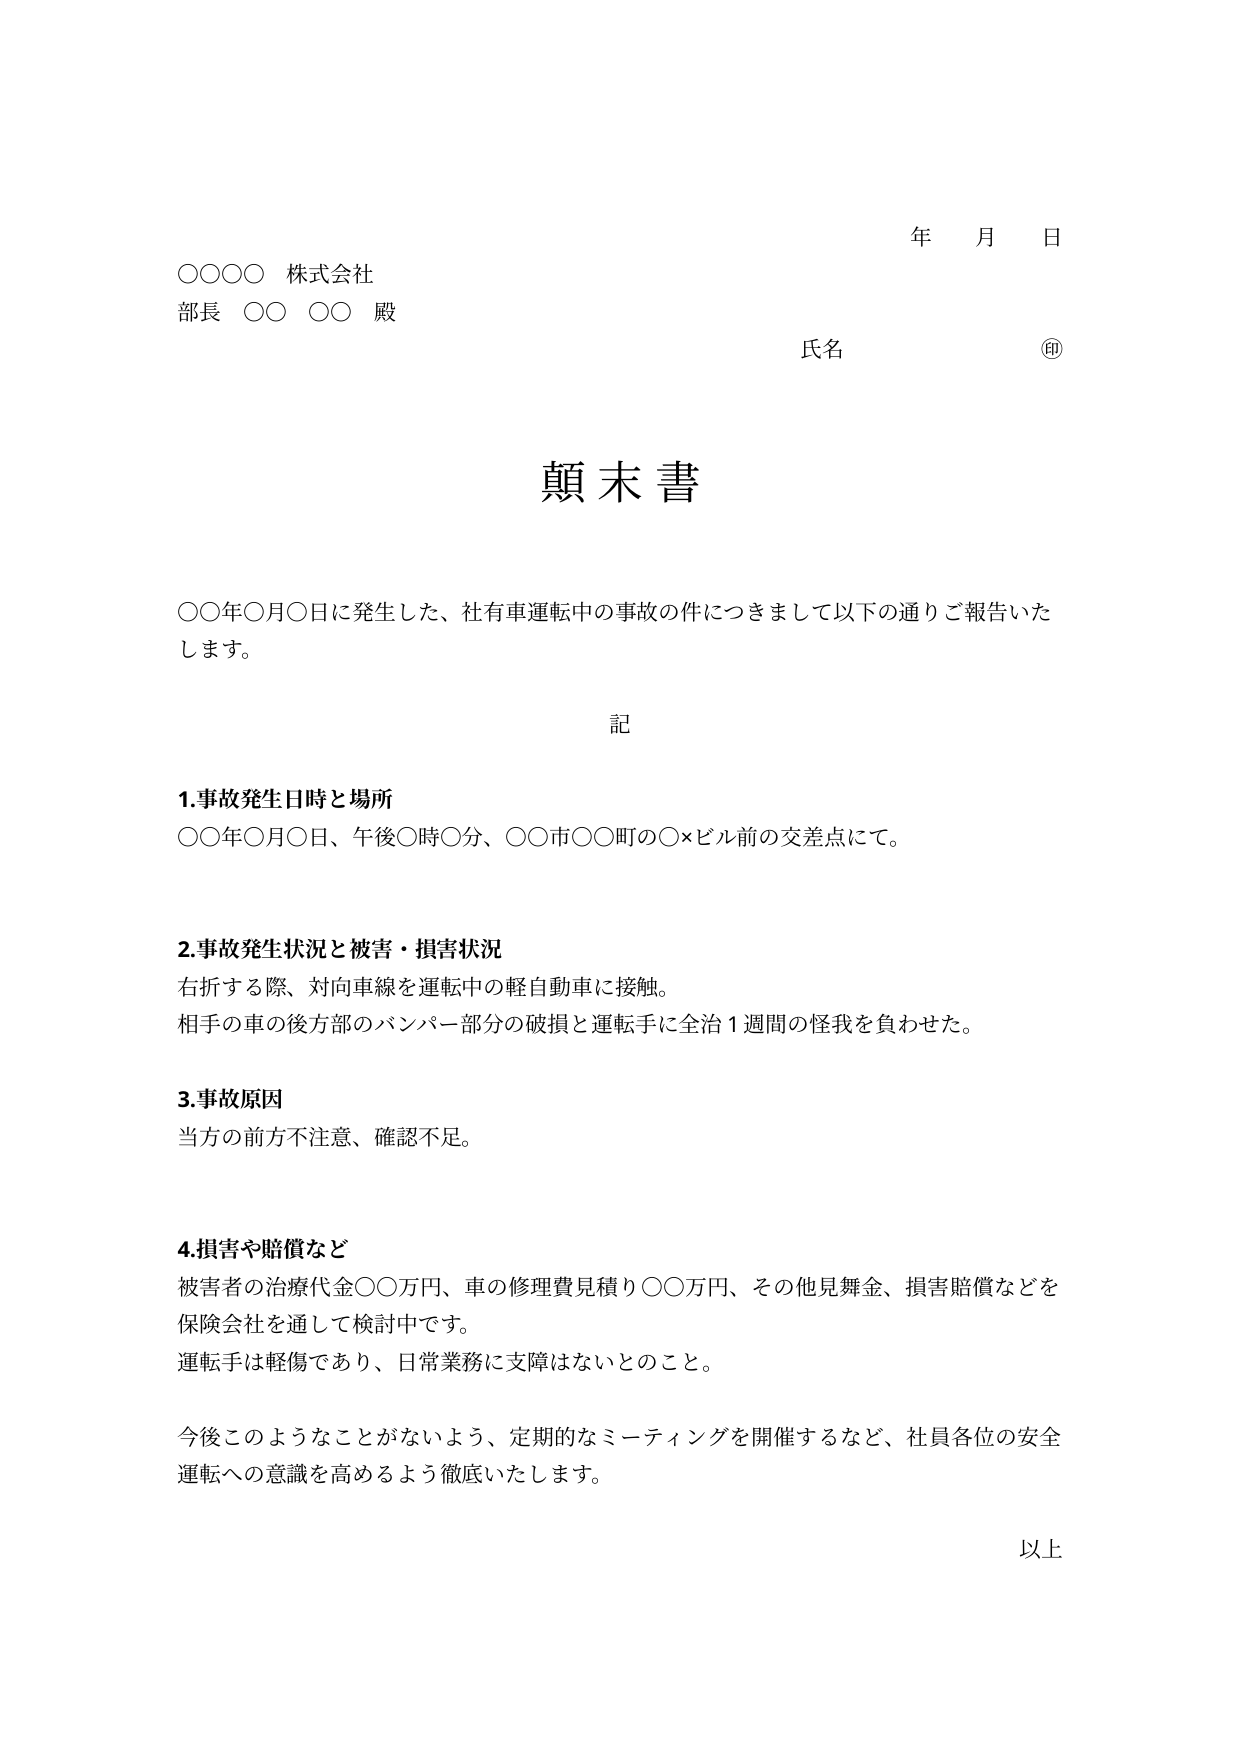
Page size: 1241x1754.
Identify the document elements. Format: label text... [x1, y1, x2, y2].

subtitle 記 [177, 704, 1063, 742]
text 被害者の治療代金〇〇万円、車の修理費見積り〇〇万円、その他見舞金、損害賠償などを保険会社を通して検討中です。 [177, 1267, 1063, 1342]
text 以上 [177, 1529, 1063, 1567]
text 〇〇〇〇 株式会社 [177, 254, 1063, 292]
text 年 月 日 [177, 217, 1063, 254]
text 当方の前方不注意、確認不足。 [177, 1117, 1063, 1154]
text 氏名 ㊞ [177, 329, 1063, 367]
text 相手の車の後方部のバンパー部分の破損と運転手に全治1週間の怪我を負わせた。 [177, 1004, 1063, 1042]
text 3.事故原因 [177, 1079, 1063, 1117]
text 顛 末 書 [177, 442, 1063, 517]
text 部長 〇〇 〇〇 殿 [177, 292, 1063, 329]
text 4.損害や賠償など [177, 1229, 1063, 1267]
text 1.事故発生日時と場所 [177, 779, 1063, 817]
text 2.事故発生状況と被害・損害状況 [177, 929, 1063, 967]
text 運転手は軽傷であり、日常業務に支障はないとのこと。 [177, 1342, 1063, 1379]
text 今後このようなことがないよう、定期的なミーティングを開催するなど、社員各位の安全運転への意識を高めるよう徹底いたします。 [177, 1417, 1063, 1492]
text 〇〇年〇月〇日に発生した、社有車運転中の事故の件につきまして以下の通りご報告いたします。 [177, 592, 1063, 667]
text 〇〇年〇月〇日、午後〇時〇分、〇〇市〇〇町の〇×ビル前の交差点にて。 [177, 817, 1063, 854]
text 右折する際、対向車線を運転中の軽自動車に接触。 [177, 967, 1063, 1004]
